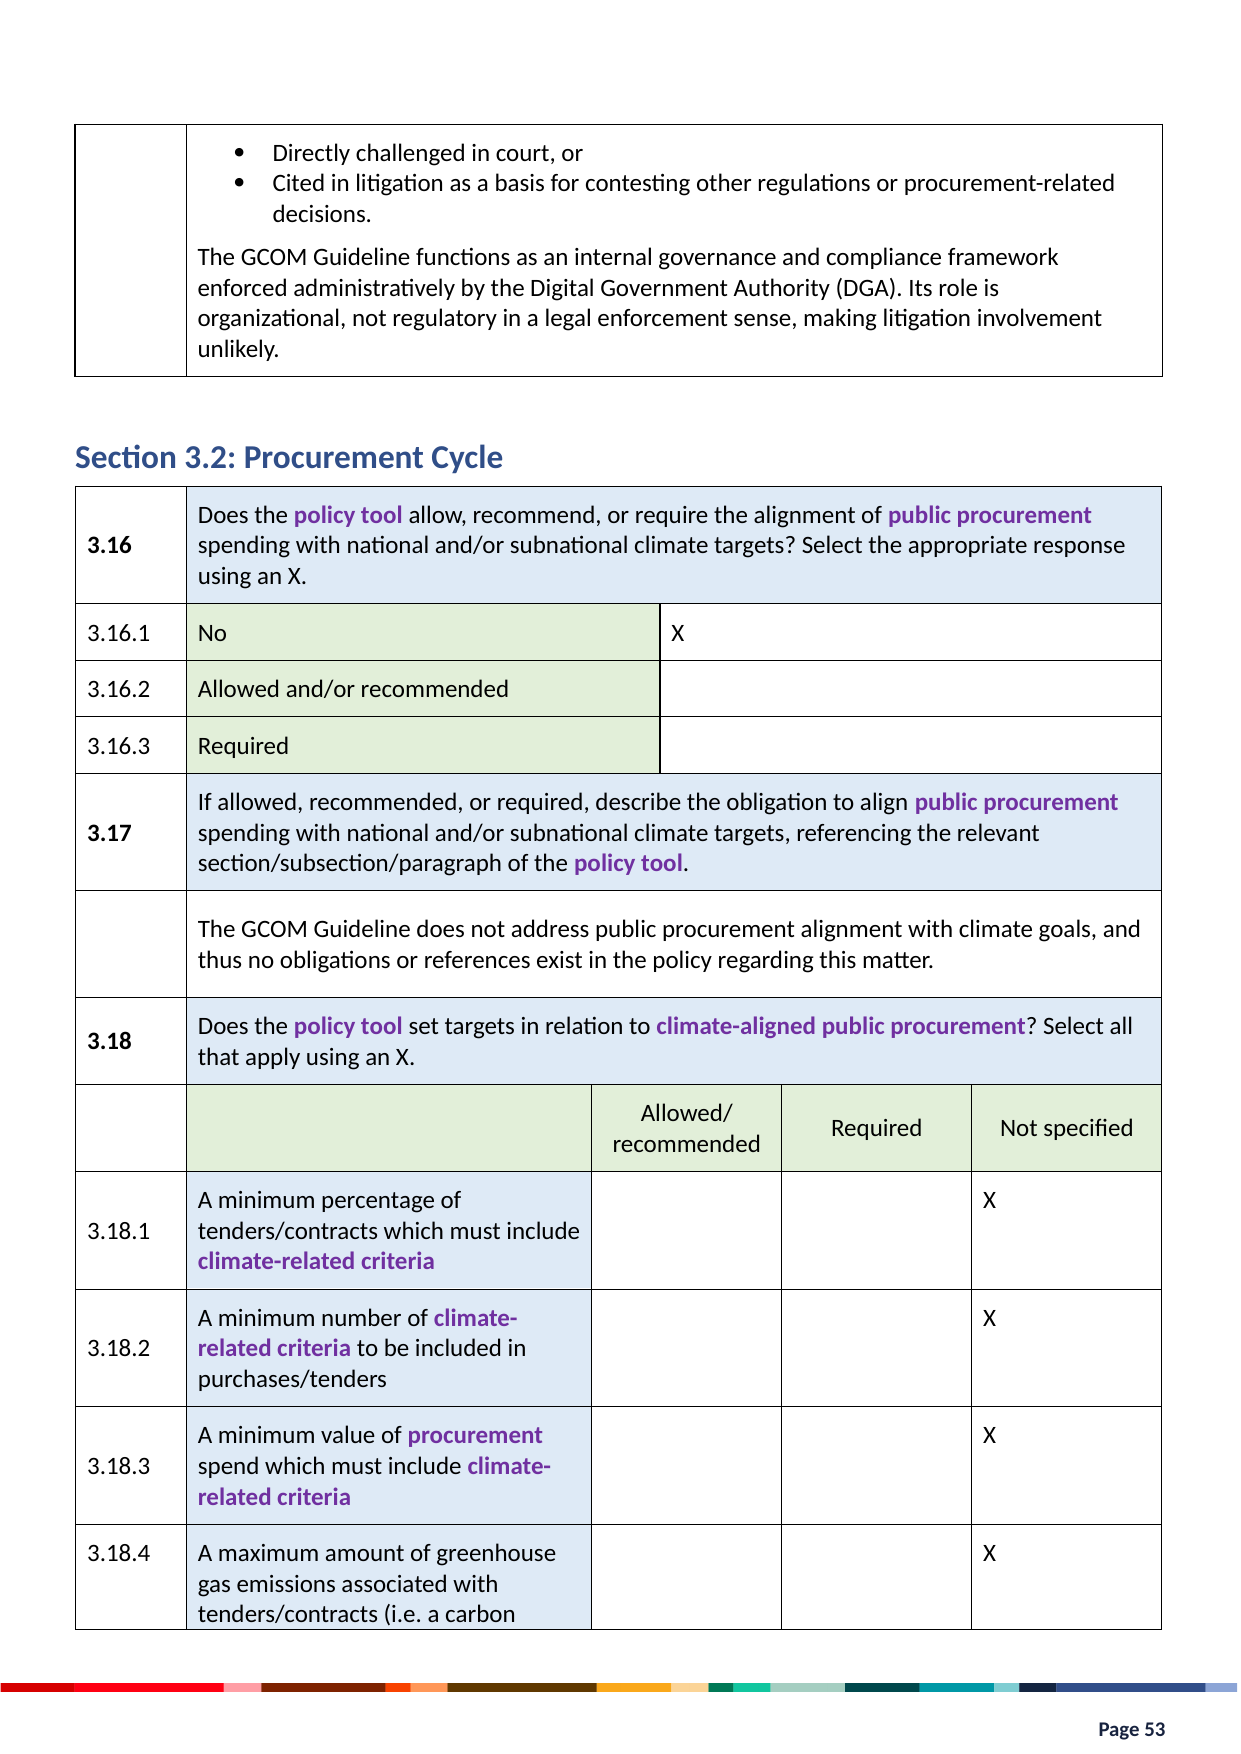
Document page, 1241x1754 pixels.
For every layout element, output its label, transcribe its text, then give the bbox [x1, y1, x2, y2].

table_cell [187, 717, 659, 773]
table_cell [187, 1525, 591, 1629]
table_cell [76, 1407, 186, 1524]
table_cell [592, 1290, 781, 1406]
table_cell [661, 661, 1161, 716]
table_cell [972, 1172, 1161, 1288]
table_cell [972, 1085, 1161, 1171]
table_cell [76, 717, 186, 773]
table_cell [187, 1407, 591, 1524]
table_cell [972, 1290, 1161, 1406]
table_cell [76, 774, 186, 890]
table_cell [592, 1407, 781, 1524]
picture [0, 1683, 1236, 1692]
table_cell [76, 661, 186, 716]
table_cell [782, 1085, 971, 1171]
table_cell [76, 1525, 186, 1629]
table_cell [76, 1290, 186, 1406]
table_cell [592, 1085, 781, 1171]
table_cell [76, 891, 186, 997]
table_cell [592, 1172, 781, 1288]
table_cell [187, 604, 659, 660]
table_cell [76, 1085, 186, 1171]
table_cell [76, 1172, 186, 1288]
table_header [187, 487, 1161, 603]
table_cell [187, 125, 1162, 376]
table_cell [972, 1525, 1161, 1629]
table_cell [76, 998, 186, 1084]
subtitle Section 3.2: Procurement Cycle [75, 436, 1165, 477]
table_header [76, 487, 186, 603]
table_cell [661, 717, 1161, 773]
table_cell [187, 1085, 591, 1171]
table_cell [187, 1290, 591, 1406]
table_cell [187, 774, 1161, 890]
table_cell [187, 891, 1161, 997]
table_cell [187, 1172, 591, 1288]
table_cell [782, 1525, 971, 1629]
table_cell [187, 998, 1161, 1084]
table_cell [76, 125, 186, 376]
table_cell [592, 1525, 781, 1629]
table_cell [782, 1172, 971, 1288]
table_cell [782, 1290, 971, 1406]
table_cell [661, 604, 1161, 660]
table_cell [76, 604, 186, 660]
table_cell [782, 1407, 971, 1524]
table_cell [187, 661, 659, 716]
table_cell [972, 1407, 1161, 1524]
